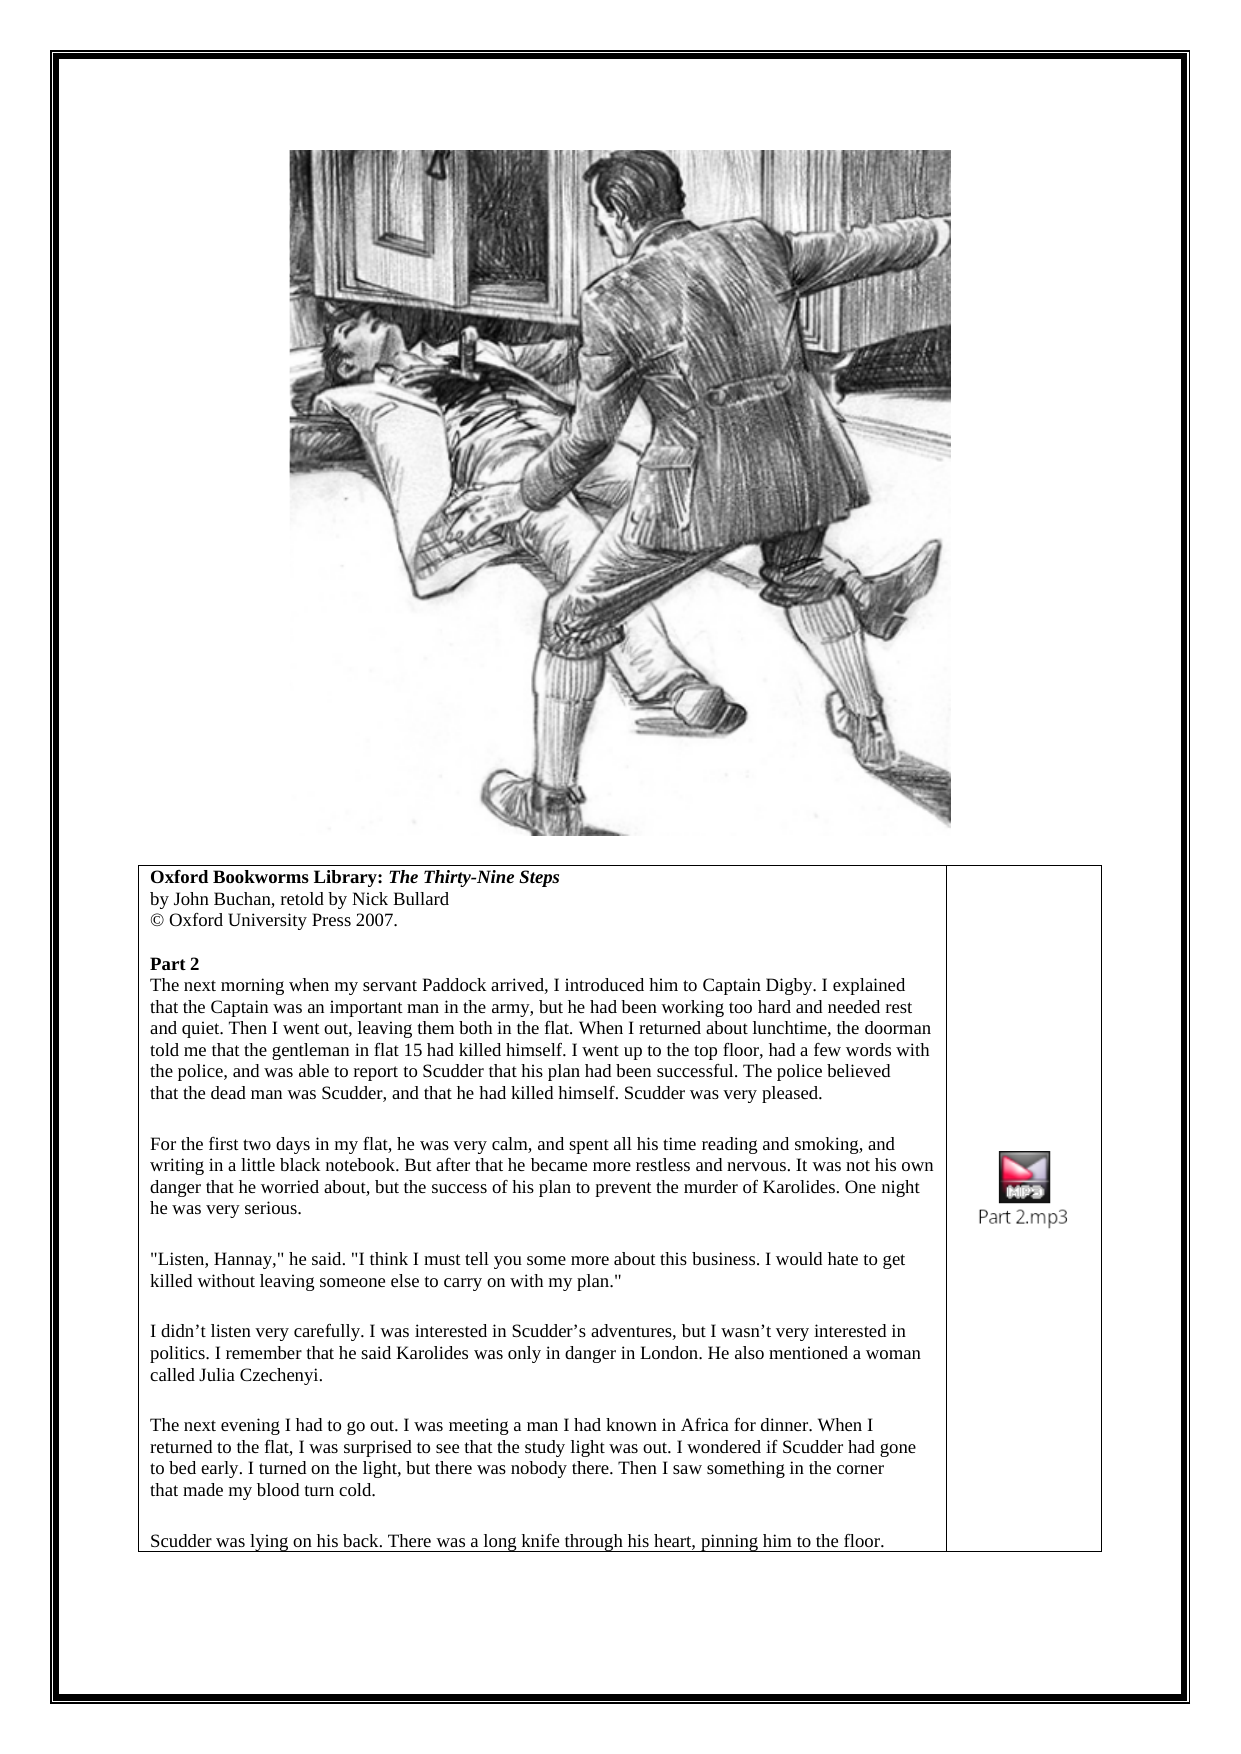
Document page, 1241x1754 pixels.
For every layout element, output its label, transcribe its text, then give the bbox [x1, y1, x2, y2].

picture [289, 150, 951, 836]
table_header Oxford Bookworms Library: The Thirty-Nine Steps by John Buchan, retold by Nick Bullard © Oxford University Press 2007. Part 2 The next morning when my servant Paddock arrived, I introduced him to Captain Digby. I explained that the Captain was an important man in the army, but he had been working too hard and needed rest and quiet. Then I went out, leaving them both in the flat. When I returned about lunchtime, the doorman told me that the gentleman in flat 15 had killed himself. I went up to the top floor, had a few words with the police, and was able to report to Scudder that his plan had been successful. The police believed that the dead man was Scudder, and that he had killed himself. Scudder was very pleased. For the first two days in my flat, he was very calm, and spent all his time reading and smoking, and writing in a little black notebook. But after that he became more restless and nervous. It was not his own danger that he worried about, but the success of his plan to prevent the murder of Karolides. One night he was very serious. "Listen, Hannay," he said. "I think I must tell you some more about this business. I would hate to get killed without leaving someone else to carry on with my plan." I didn’t listen very carefully. I was interested in Scudder’s adventures, but I wasn’t very interested in politics. I remember that he said Karolides was only in danger in London. He also mentioned a woman called Julia Czechenyi. The next evening I had to go out. I was meeting a man I had known in Africa for dinner. When I returned to the flat, I was surprised to see that the study light was out. I wondered if Scudder had gone to bed early. I turned on the light, but there was nobody there. Then I saw something in the corner that made my blood turn cold. Scudder was lying on his back. There was a long knife through his heart, pinning him to the floor. [139, 866, 946, 1551]
table_header [947, 866, 1101, 1551]
